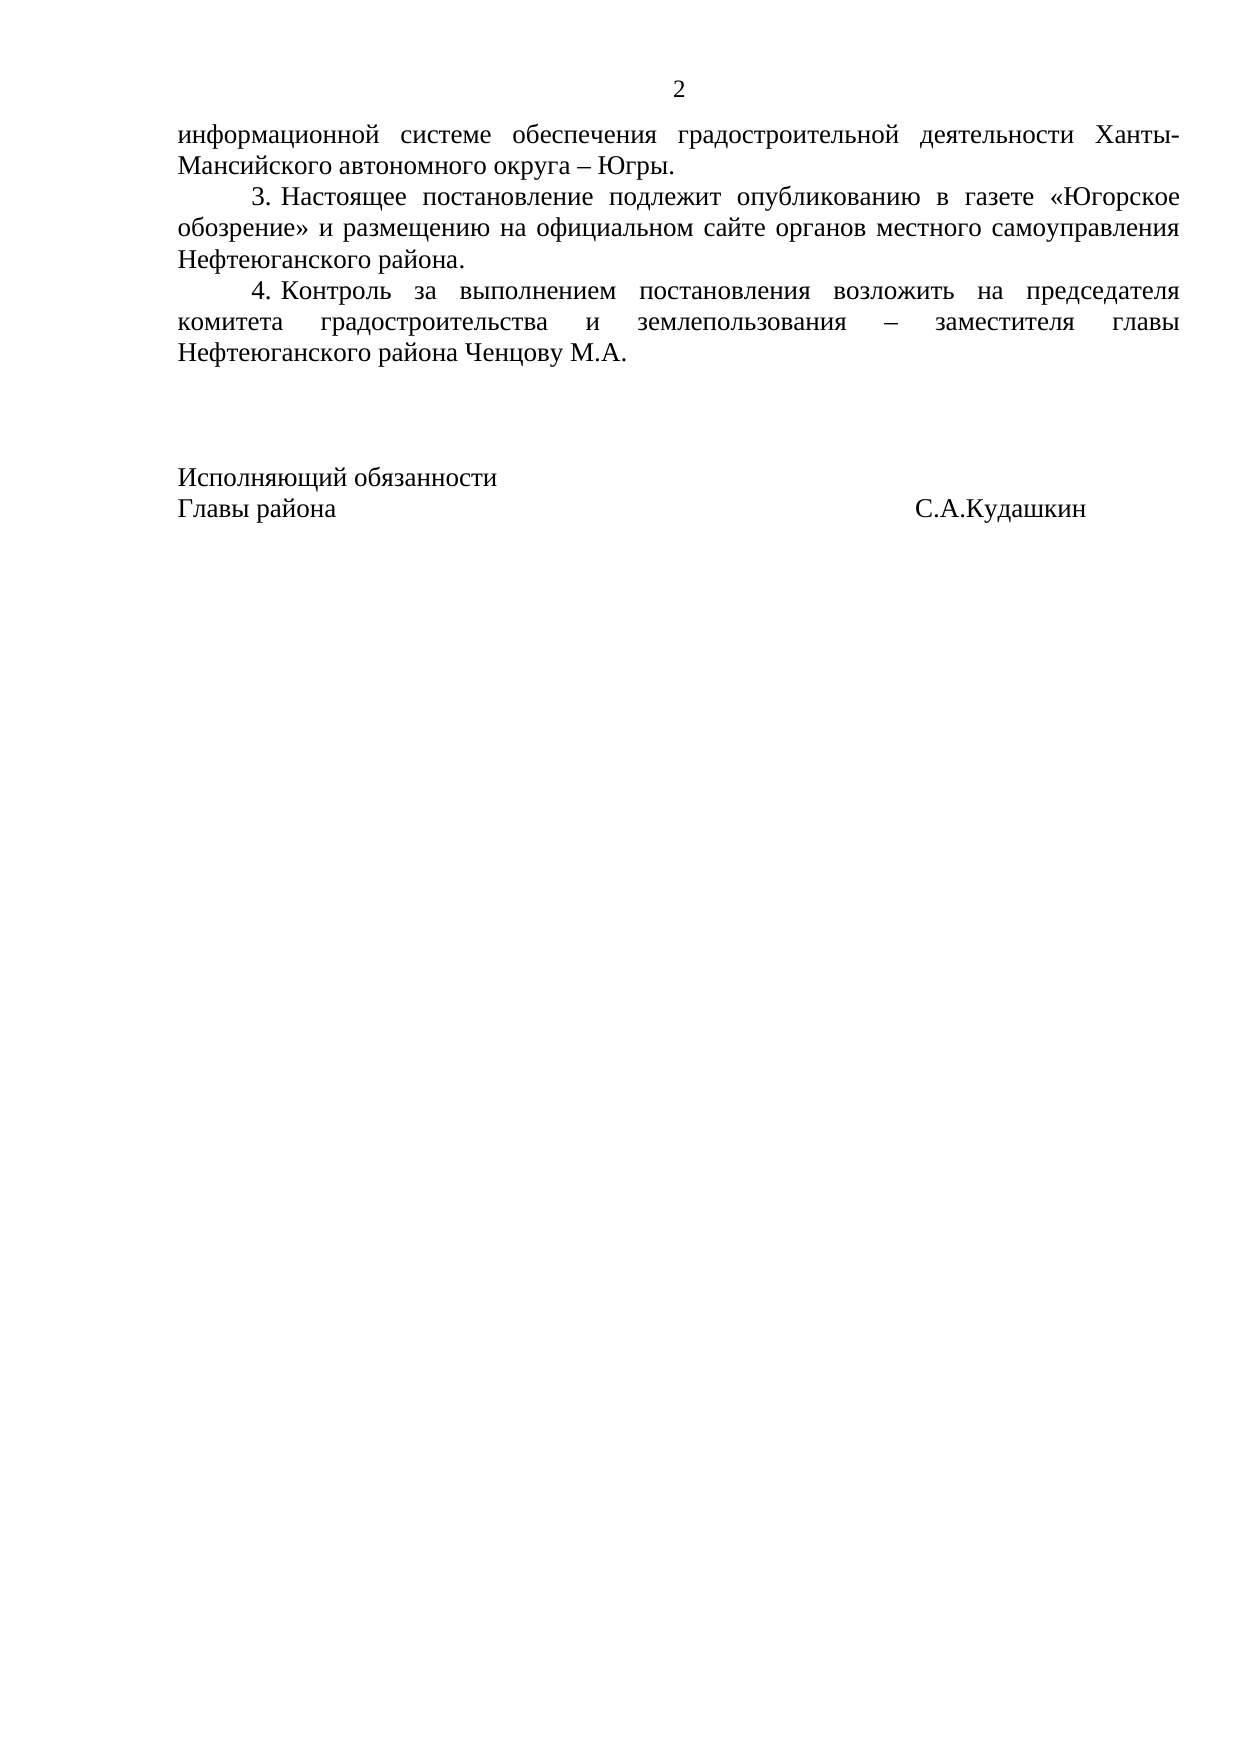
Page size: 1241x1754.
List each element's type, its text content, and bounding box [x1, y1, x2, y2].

list Контроль за выполнением постановления возложить на председателя комитета градостроительства и землепользования – заместителя главы Нефтеюганского района Ченцову М.А. [177, 274, 1181, 367]
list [177, 118, 1181, 180]
text Исполняющий обязанности Главы района С.А.Кудашкин [177, 461, 1181, 523]
list Настоящее постановление подлежит опубликованию в газете «Югорское обозрение» и размещению на официальном сайте органов местного самоуправления Нефтеюганского района. [177, 180, 1181, 274]
